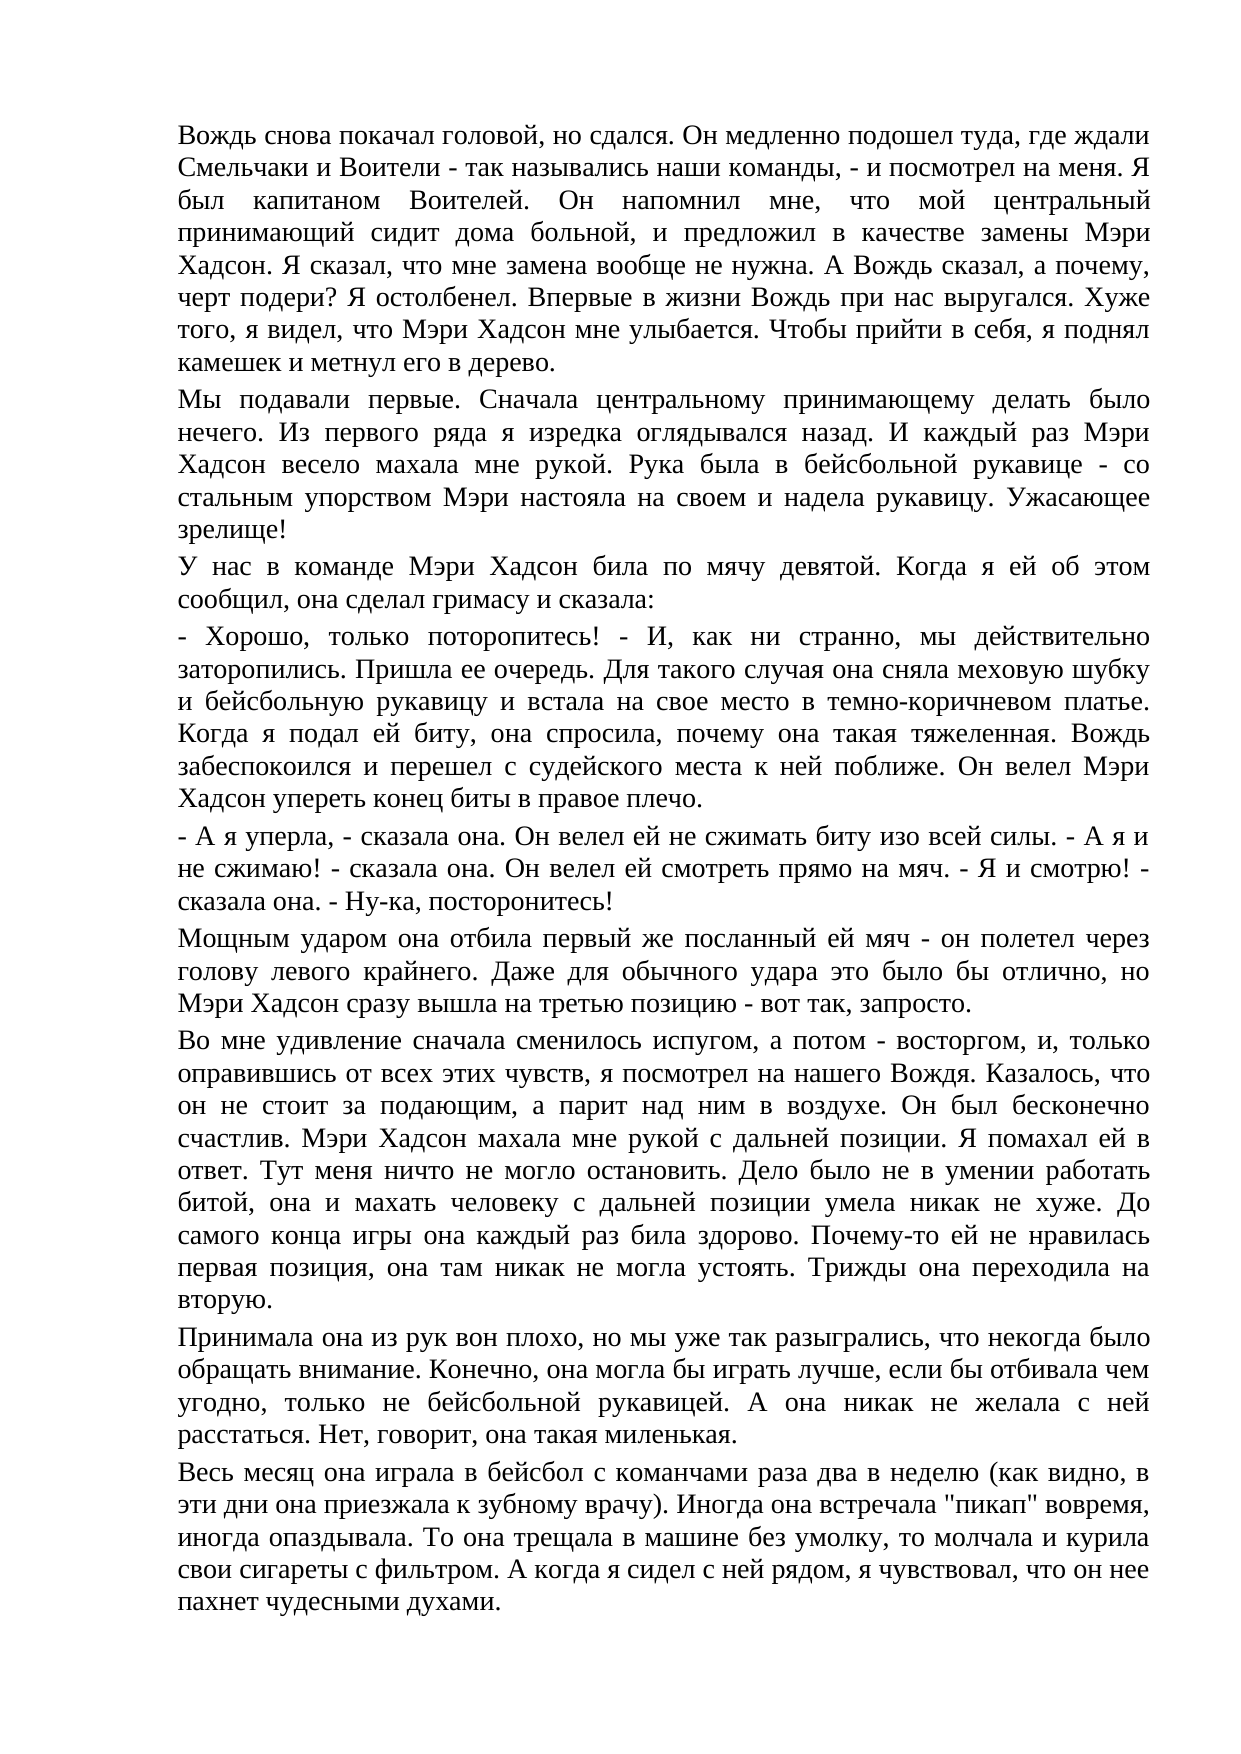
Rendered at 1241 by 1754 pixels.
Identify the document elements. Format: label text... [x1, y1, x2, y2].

text Вождь снова покачал головой, но сдался. Он медленно подошел туда, где ждали Смельчаки и Воители - так назывались наши команды, - и посмотрел на меня. Я был капитаном Воителей. Он напомнил мне, что мой центральный принимающий сидит дома больной, и предложил в качестве замены Мэри Хадсон. Я сказал, что мне замена вообще не нужна. А Вождь сказал, а почему, черт подери? Я остолбенел. Впервые в жизни Вождь при нас выругался. Хуже того, я видел, что Мэри Хадсон мне улыбается. Чтобы прийти в себя, я поднял камешек и метнул его в дерево. [177, 118, 1152, 377]
text У нас в команде Мэри Хадсон била по мячу девятой. Когда я ей об этом сообщил, она сделал гримасу и сказала: [177, 549, 1152, 614]
text Принимала она из рук вон плохо, но мы уже так разыгрались, что некогда было обращать внимание. Конечно, она могла бы играть лучше, если бы отбивала чем угодно, только не бейсбольной рукавицей. А она никак не желала с ней расстаться. Нет, говорит, она такая миленькая. [177, 1320, 1152, 1450]
text - Хорошо, только поторопитесь! - И, как ни странно, мы действительно заторопились. Пришла ее очередь. Для такого случая она сняла меховую шубку и бейсбольную рукавицу и встала на свое место в темно-коричневом платье. Когда я подал ей биту, она спросила, почему она такая тяжеленная. Вождь забеспокоился и перешел с судейского места к ней поближе. Он велел Мэри Хадсон упереть конец биты в правое плечо. [177, 619, 1152, 814]
text Весь месяц она играла в бейсбол с команчами раза два в неделю (как видно, в эти дни она приезжала к зубному врачу). Иногда она встречала "пикап" вовремя, иногда опаздывала. То она трещала в машине без умолку, то молчала и курила свои сигареты с фильтром. А когда я сидел с ней рядом, я чувствовал, что он нее пахнет чудесными духами. [177, 1455, 1152, 1617]
text Мощным ударом она отбила первый же посланный ей мяч - он полетел через голову левого крайнего. Даже для обычного удара это было бы отлично, но Мэри Хадсон сразу вышла на третью позицию - вот так, запросто. [177, 921, 1152, 1018]
text Мы подавали первые. Сначала центральному принимающему делать было нечего. Из первого ряда я изредка оглядывался назад. И каждый раз Мэри Хадсон весело махала мне рукой. Рука была в бейсбольной рукавице - со стальным упорством Мэри настояла на своем и надела рукавицу. Ужасающее зрелище! [177, 382, 1152, 544]
text Во мне удивление сначала сменилось испугом, а потом - восторгом, и, только оправившись от всех этих чувств, я посмотрел на нашего Вождя. Казалось, что он не стоит за подающим, а парит над ним в воздухе. Он был бесконечно счастлив. Мэри Хадсон махала мне рукой с дальней позиции. Я помахал ей в ответ. Тут меня ничто не могло остановить. Дело было не в умении работать битой, она и махать человеку с дальней позиции умела никак не хуже. До самого конца игры она каждый раз била здорово. Почему-то ей не нравилась первая позиция, она там никак не могла устоять. Трижды она переходила на вторую. [177, 1023, 1152, 1315]
text - А я уперла, - сказала она. Он велел ей не сжимать биту изо всей силы. - А я и не сжимаю! - сказала она. Он велел ей смотреть прямо на мяч. - Я и смотрю! - сказала она. - Ну-ка, посторонитесь! [177, 819, 1152, 916]
